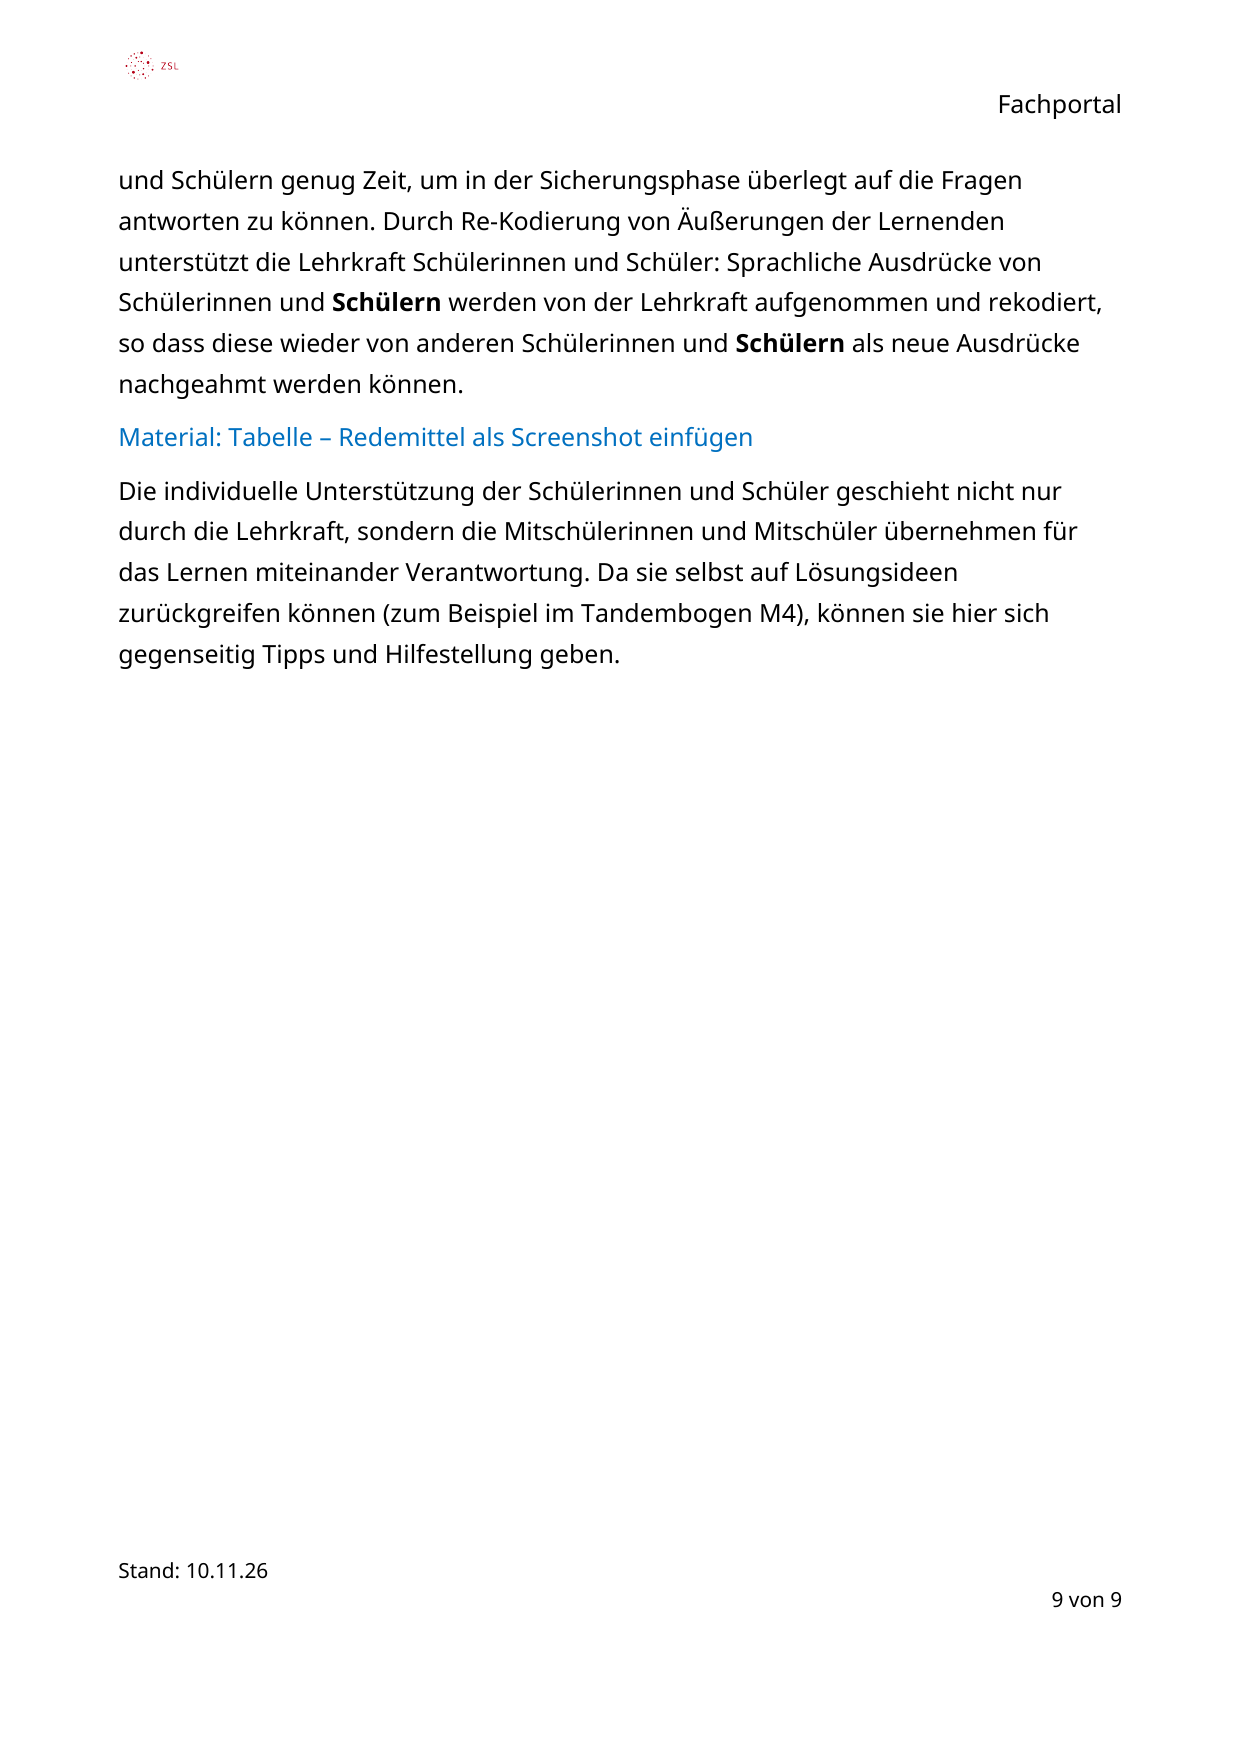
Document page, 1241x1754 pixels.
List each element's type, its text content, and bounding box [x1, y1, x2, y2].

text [118, 162, 1122, 401]
text Die individuelle Unterstützung der Schülerinnen und Schüler geschieht nicht nur durch die Lehrkraft, sondern die Mitschülerinnen und Mitschüler übernehmen für das Lernen miteinander Verantwortung. Da sie selbst auf Lösungsideen zurückgreifen können (zum Beispiel im Tandembogen M4), können sie hier sich gegenseitig Tipps und Hilfestellung geben. [118, 473, 1122, 671]
text Material: Tabelle – Redemittel als Screenshot einfügen [118, 420, 1122, 454]
picture [118, 44, 186, 87]
